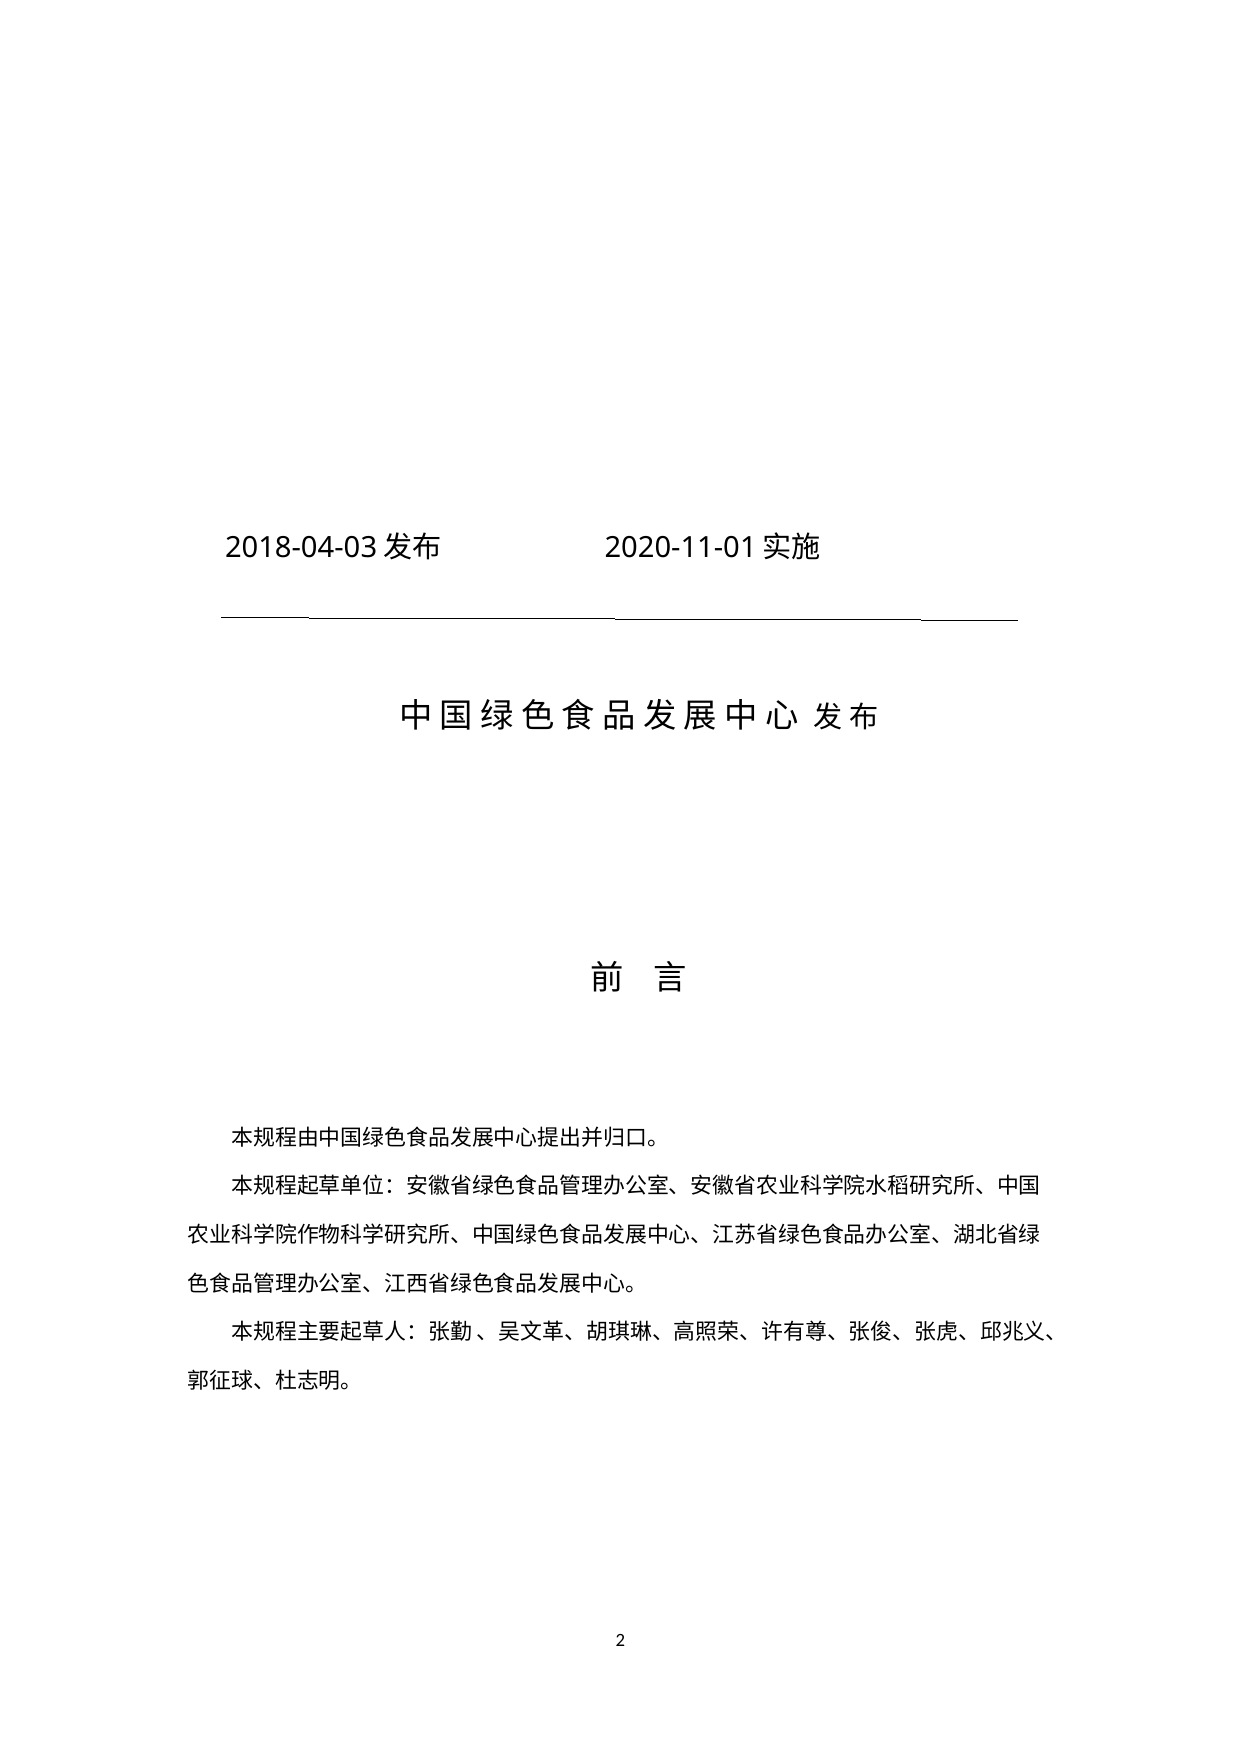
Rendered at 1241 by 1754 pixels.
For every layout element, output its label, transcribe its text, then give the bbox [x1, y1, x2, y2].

text 前 言 [225, 942, 1053, 1007]
text 本规程起草单位：安徽省绿色食品管理办公室、安徽省农业科学院水稻研究所、中国农业科学院作物科学研究所、中国绿色食品发展中心、江苏省绿色食品办公室、湖北省绿色食品管理办公室、江西省绿色食品发展中心。 [187, 1168, 1053, 1298]
text 2018-04-03发布 2020-11-01实施 [225, 513, 1053, 578]
text 本规程由中国绿色食品发展中心提出并归口。 [187, 1119, 1053, 1152]
text 中国绿色食品发展中心 发 布 [225, 681, 1053, 746]
text 本规程主要起草人：张勤 、吴文革、胡琪琳、高照荣、许有尊、张俊、张虎、邱兆义、郭征球、杜志明。 [187, 1313, 1053, 1395]
